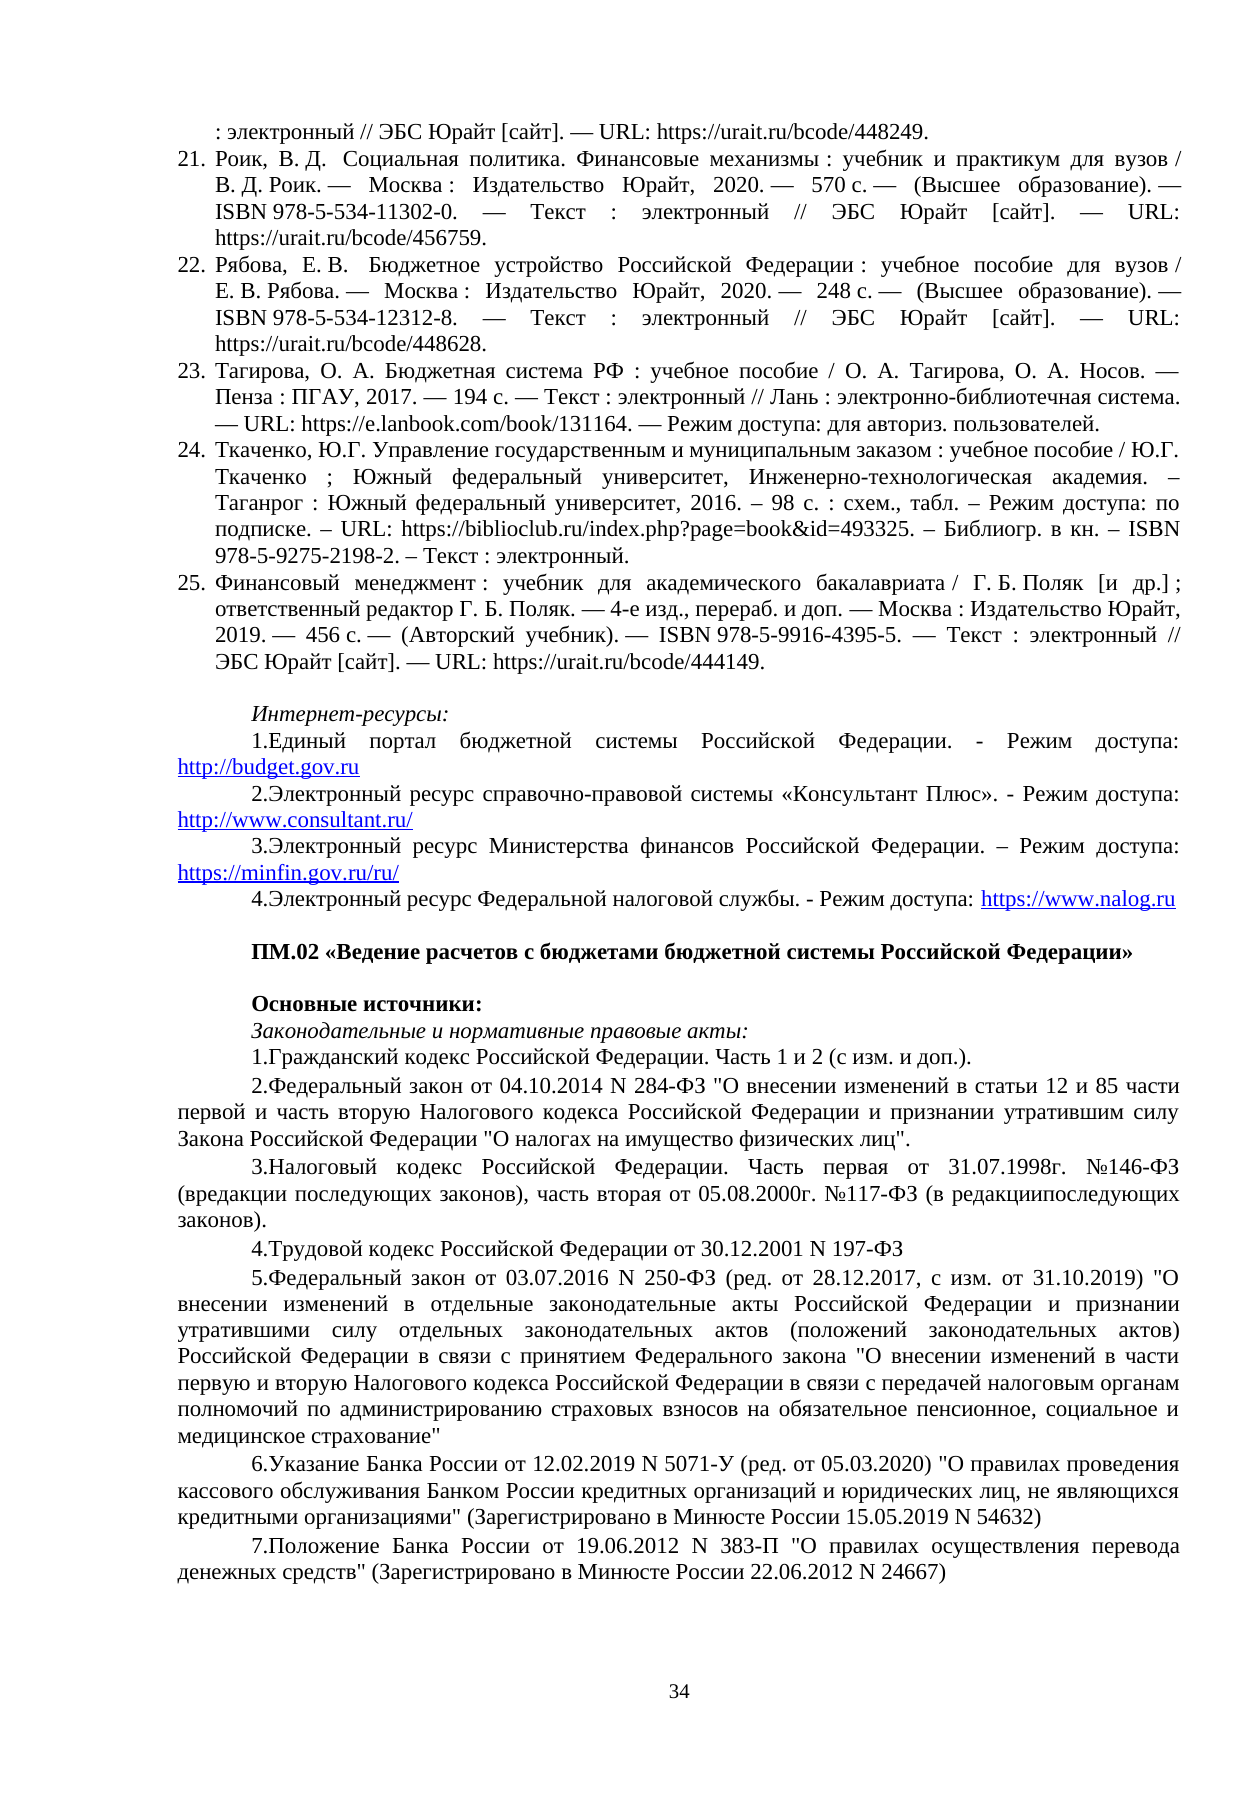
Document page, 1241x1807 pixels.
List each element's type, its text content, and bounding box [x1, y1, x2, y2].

text 5.Федеральный закон от 03.07.2016 N 250-ФЗ (ред. от 28.12.2017, с изм. от 31.10.2019) "О внесении изменений в отдельные законодательные акты Российской Федерации и признании утратившими силу отдельных законодательных актов (положений законодательных актов) Российской Федерации в связи с принятием Федерального закона "О внесении изменений в части первую и вторую Налогового кодекса Российской Федерации в связи с передачей налоговым органам полномочий по администрированию страховых взносов на обязательное пенсионное, социальное и медицинское страхование" [177, 1263, 1181, 1448]
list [177, 118, 1181, 144]
text Законодательные и нормативные правовые акты: [177, 1017, 1181, 1043]
list Ткаченко, Ю.Г. Управление государственным и муниципальным заказом : учебное пособие / Ю.Г. Ткаченко ; Южный федеральный университет, Инженерно-технологическая академия. – Таганрог : Южный федеральный университет, 2016. – 98 с. : схем., табл. – Режим доступа: по подписке. – URL: https://biblioclub.ru/index.php?page=book&id=493325. – Библиогр. в кн. – ISBN 978-5-9275-2198-2. – Текст : электронный. [177, 436, 1181, 568]
text 2.Электронный ресурс справочно-правовой системы «Консультант Плюс». - Режим доступа: http://www.consultant.ru/ [177, 779, 1181, 832]
text Основные источники: [177, 990, 1181, 1017]
text ПМ.02 «Ведение расчетов с бюджетами бюджетной системы Российской Федерации» [177, 938, 1181, 964]
text 2.Федеральный закон от 04.10.2014 N 284-ФЗ "О внесении изменений в статьи 12 и 85 части первой и часть вторую Налогового кодекса Российской Федерации и признании утратившим силу Закона Российской Федерации "О налогах на имущество физических лиц". [177, 1072, 1181, 1151]
text 6.Указание Банка России от 12.02.2019 N 5071-У (ред. от 05.03.2020) "О правилах проведения кассового обслуживания Банком России кредитных организаций и юридических лиц, не являющихся кредитными организациями" (Зарегистрировано в Минюсте России 15.05.2019 N 54632) [177, 1450, 1181, 1529]
list Роик, В. Д. Социальная политика. Финансовые механизмы : учебник и практикум для вузов / В. Д. Роик. — Москва : Издательство Юрайт, 2020. — 570 с. — (Высшее образование). — ISBN 978-5-534-11302-0. — Текст : электронный // ЭБС Юрайт [сайт]. — URL: https://urait.ru/bcode/456759. [177, 145, 1181, 250]
text 1.Гражданский кодекс Российской Федерации. Часть 1 и 2 (с изм. и доп.). [177, 1043, 1181, 1069]
text 4.Трудовой кодекс Российской Федерации от 30.12.2001 N 197-ФЗ [177, 1235, 1181, 1261]
list Рябова, Е. В. Бюджетное устройство Российской Федерации : учебное пособие для вузов / Е. В. Рябова. — Москва : Издательство Юрайт, 2020. — 248 с. — (Высшее образование). — ISBN 978-5-534-12312-8. — Текст : электронный // ЭБС Юрайт [сайт]. — URL: https://urait.ru/bcode/448628. [177, 251, 1181, 356]
list Финансовый менеджмент : учебник для академического бакалавриата / Г. Б. Поляк [и др.] ; ответственный редактор Г. Б. Поляк. — 4-е изд., перераб. и доп. — Москва : Издательство Юрайт, 2019. — 456 с. — (Авторский учебник). — ISBN 978-5-9916-4395-5. — Текст : электронный // ЭБС Юрайт [сайт]. — URL: https://urait.ru/bcode/444149. [177, 569, 1181, 674]
list Тагирова, О. А. Бюджетная система РФ : учебное пособие / О. А. Тагирова, О. А. Носов. — Пенза : ПГАУ, 2017. — 194 с. — Текст : электронный // Лань : электронно-библиотечная система. — URL: https://e.lanbook.com/book/131164. — Режим доступа: для авториз. пользователей. [177, 357, 1181, 436]
text 3.Электронный ресурс Министерства финансов Российской Федерации. – Режим доступа: https://minfin.gov.ru/ru/ [177, 832, 1181, 885]
text Интернет-ресурсы: [177, 701, 1181, 727]
text 7.Положение Банка России от 19.06.2012 N 383-П "О правилах осуществления перевода денежных средств" (Зарегистрировано в Минюсте России 22.06.2012 N 24667) [177, 1532, 1181, 1584]
text 1.Единый портал бюджетной системы Российской Федерации. - Режим доступа: http://budget.gov.ru [177, 727, 1181, 779]
text 4.Электронный ресурс Федеральной налоговой службы. - Режим доступа: https://www.nalog.ru [177, 885, 1181, 911]
text 3.Налоговый кодекс Российской Федерации. Часть первая от 31.07.1998г. №146-ФЗ (вредакции последующих законов), часть вторая от 05.08.2000г. №117-ФЗ (в редакциипоследующих законов). [177, 1153, 1181, 1232]
